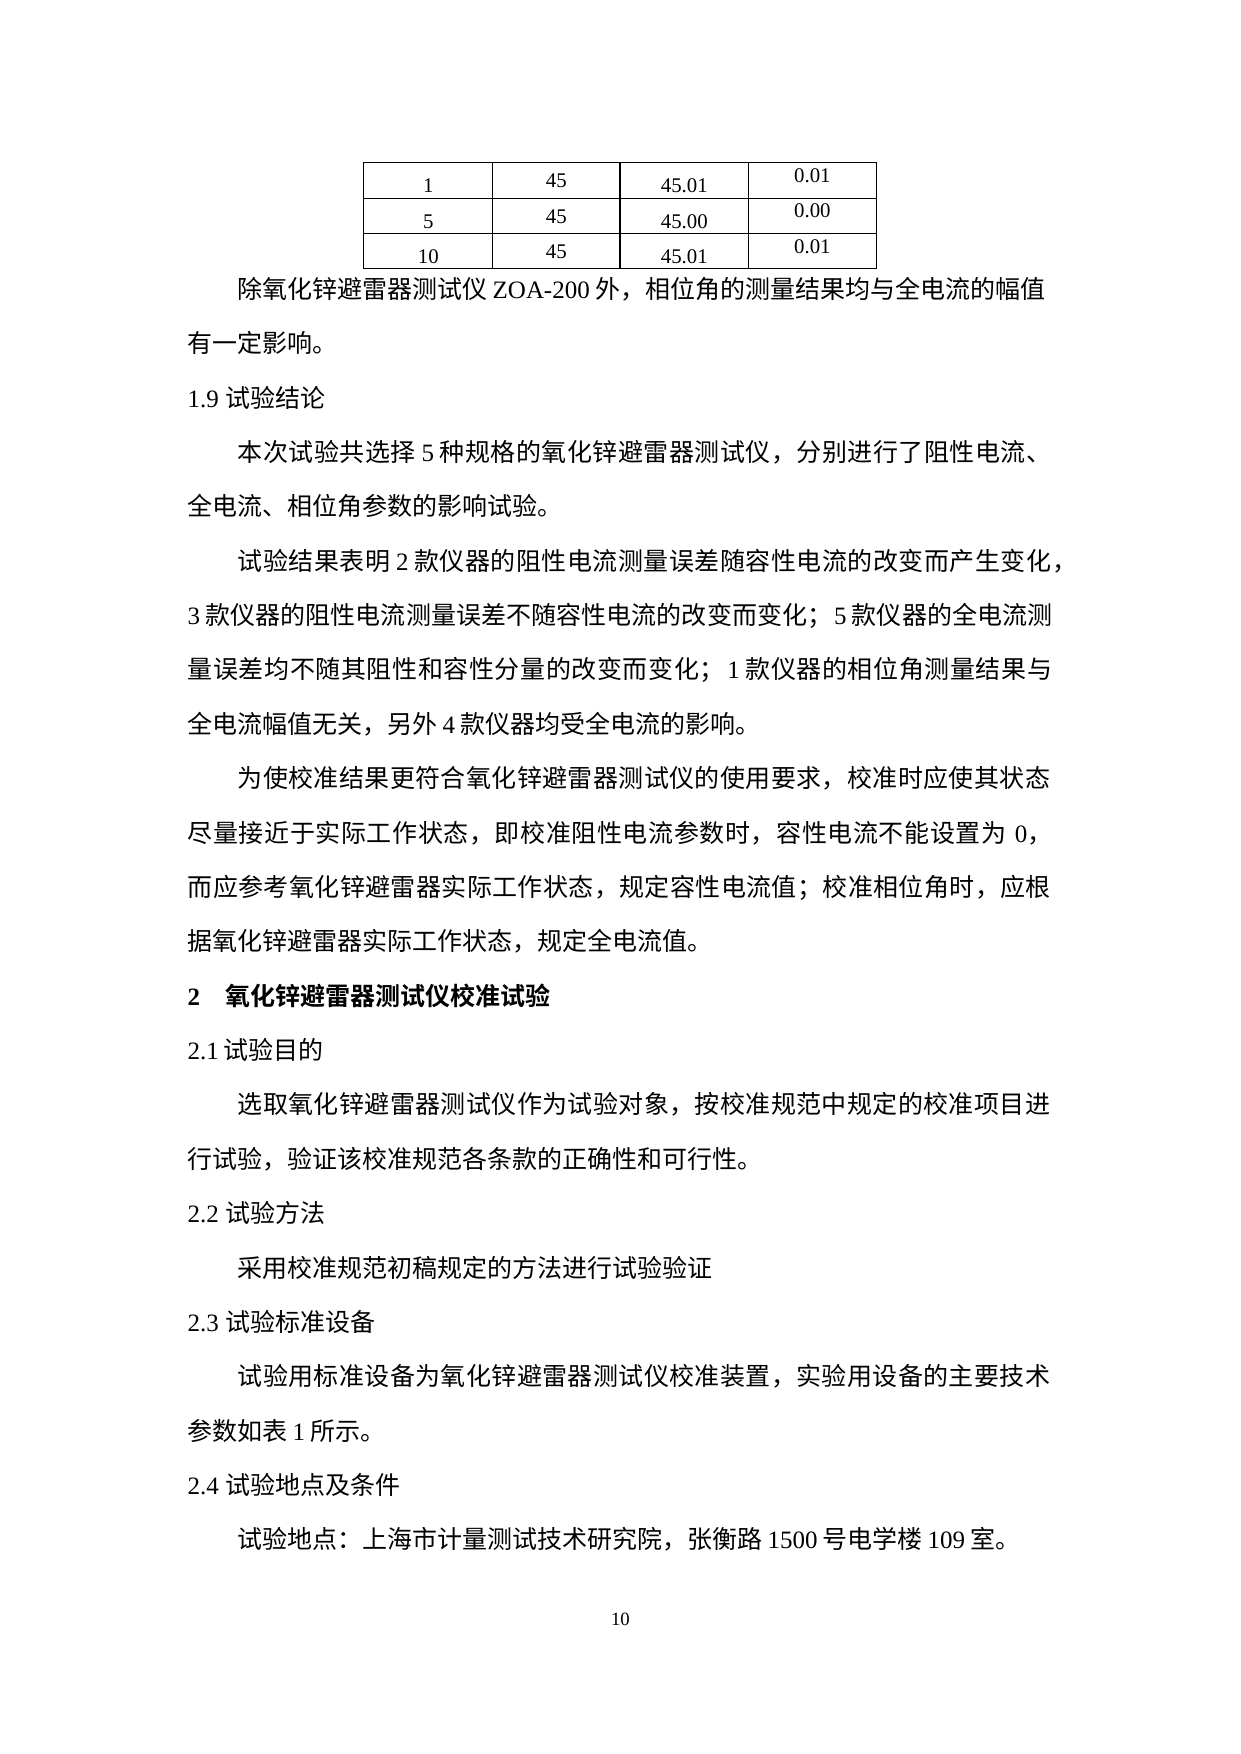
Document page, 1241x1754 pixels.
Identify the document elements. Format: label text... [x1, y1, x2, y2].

text 试验用标准设备为氧化锌避雷器测试仪校准装置，实验用设备的主要技术参数如表1所示。 [187, 1357, 1053, 1447]
list 除氧化锌避雷器测试仪ZOA-200外，相位角的测量结果均与全电流的幅值有一定影响。 [187, 269, 1053, 360]
text 2.4 试验地点及条件 [187, 1466, 1053, 1502]
table_cell 45.01 [621, 234, 748, 268]
text 试验结果表明2款仪器的阻性电流测量误差随容性电流的改变而产生变化，3款仪器的阻性电流测量误差不随容性电流的改变而变化；5款仪器的全电流测量误差均不随其阻性和容性分量的改变而变化；1款仪器的相位角测量结果与全电流幅值无关，另外4款仪器均受全电流的影响。 [187, 541, 1053, 741]
text 选取氧化锌避雷器测试仪作为试验对象，按校准规范中规定的校准项目进行试验，验证该校准规范各条款的正确性和可行性。 [187, 1085, 1053, 1176]
table_cell 45.00 [621, 199, 748, 233]
table_cell 45 [493, 163, 619, 197]
table_cell 10 [364, 234, 492, 268]
text 2.1试验目的 [187, 1031, 1053, 1067]
list 试验结论 [187, 378, 1053, 414]
table_cell 45.01 [621, 163, 748, 197]
table_cell 45 [493, 199, 619, 233]
table_cell 0.00 [749, 199, 876, 233]
table_cell 45 [493, 234, 619, 268]
table_cell 5 [364, 199, 492, 233]
text 试验地点：上海市计量测试技术研究院，张衡路1500号电学楼109室。 [187, 1520, 1053, 1556]
table_cell 1 [364, 163, 492, 197]
text 本次试验共选择5种规格的氧化锌避雷器测试仪，分别进行了阻性电流、全电流、相位角参数的影响试验。 [187, 432, 1053, 523]
table_cell 0.01 [749, 163, 876, 197]
text 为使校准结果更符合氧化锌避雷器测试仪的使用要求，校准时应使其状态尽量接近于实际工作状态，即校准阻性电流参数时，容性电流不能设置为0，而应参考氧化锌避雷器实际工作状态，规定容性电流值；校准相位角时，应根据氧化锌避雷器实际工作状态，规定全电流值。 [187, 759, 1053, 958]
list 氧化锌避雷器测试仪校准试验 [187, 976, 1053, 1012]
text 2.2 试验方法 [187, 1194, 1053, 1230]
table_cell 0.01 [749, 234, 876, 268]
text 2.3 试验标准设备 [187, 1302, 1053, 1339]
text 采用校准规范初稿规定的方法进行试验验证 [187, 1248, 1053, 1284]
